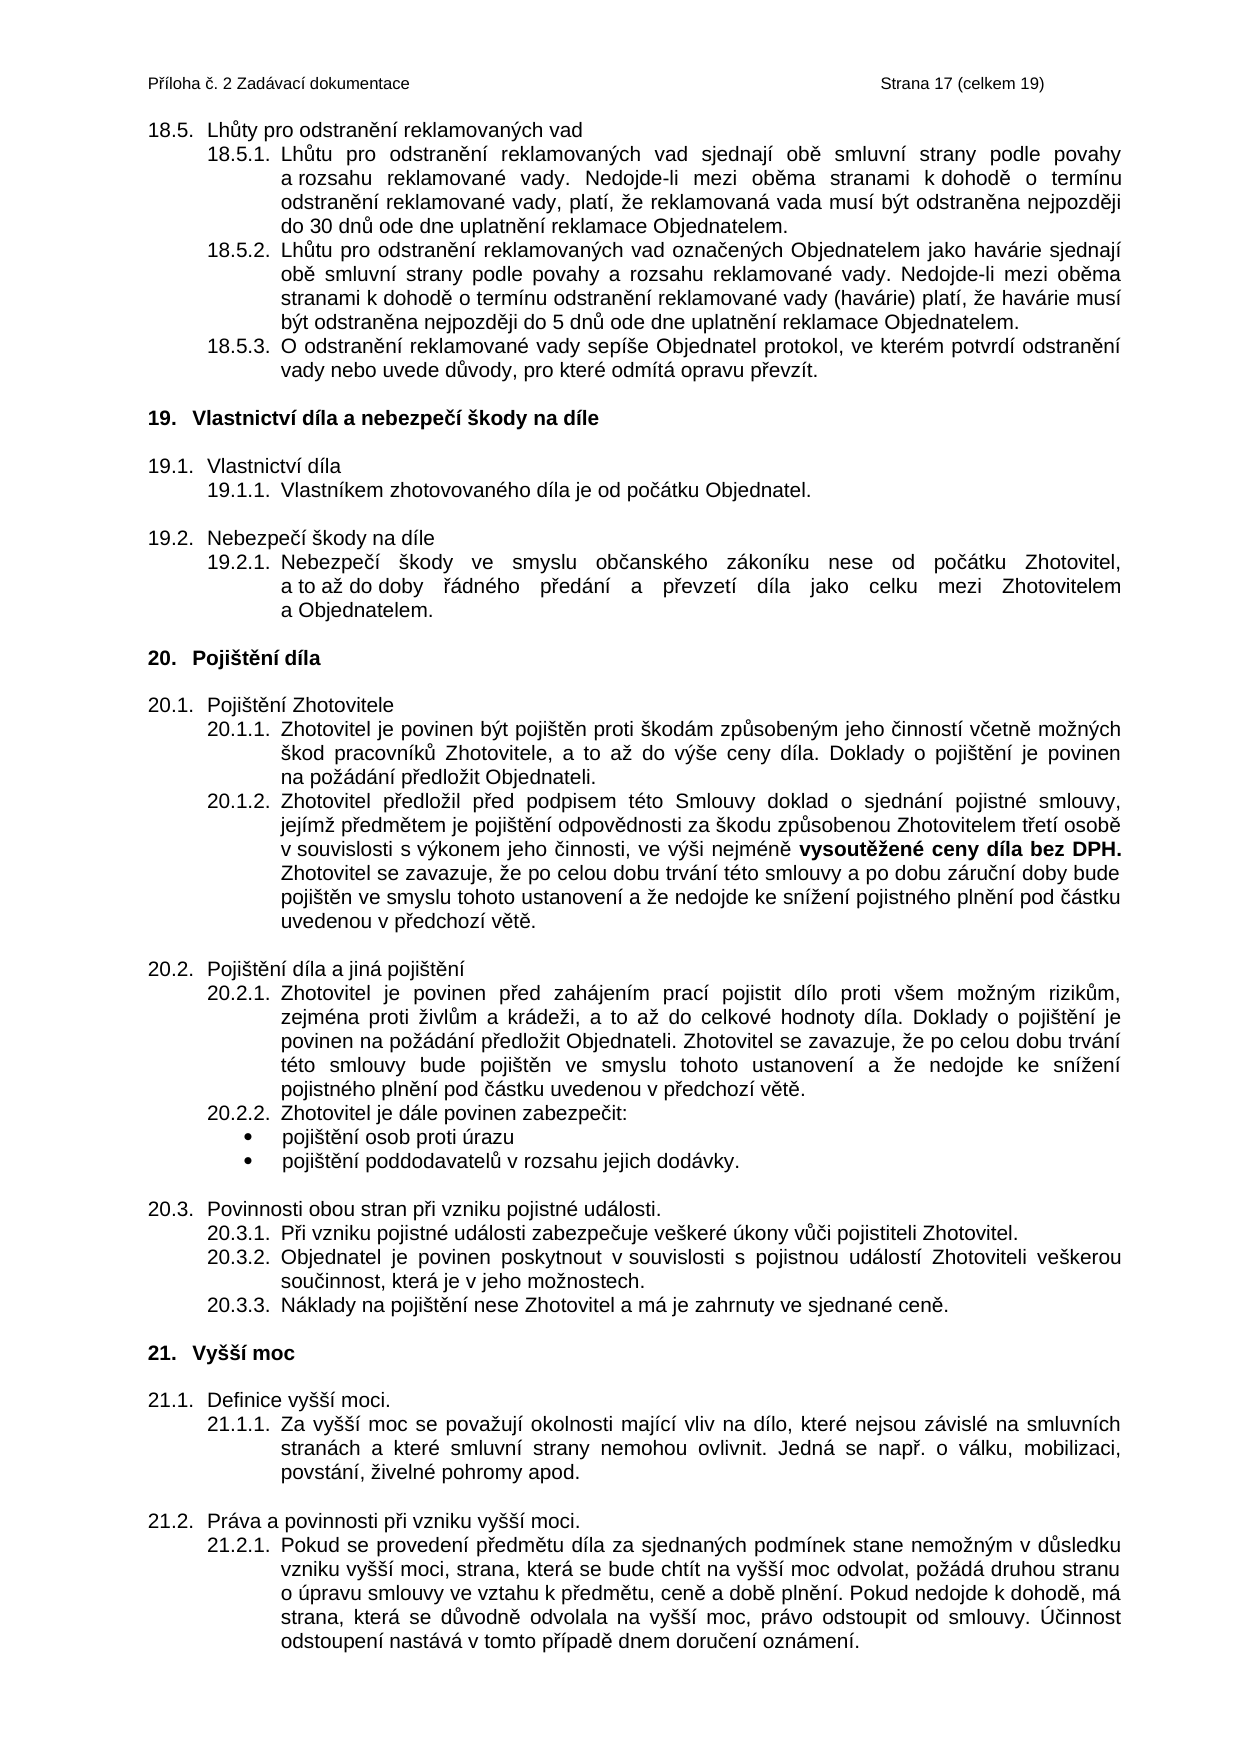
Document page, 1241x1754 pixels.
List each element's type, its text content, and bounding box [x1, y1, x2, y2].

list Pojištění Zhotovitele [148, 693, 1122, 717]
list Lhůty pro odstranění reklamovaných vad [148, 118, 1122, 142]
list Vlastnictví díla a nebezpečí škody na díle [148, 406, 1122, 430]
list Nebezpečí škody na díle [148, 526, 1122, 549]
list Pokud se provedení předmětu díla za sjednaných podmínek stane nemožným v důsledku vzniku vyšší moci, strana, která se bude chtít na vyšší moc odvolat, požádá druhou stranu o úpravu smlouvy ve vztahu k předmětu, ceně a době plnění. Pokud nedojde k dohodě, má strana, která se důvodně odvolala na vyšší moc, právo odstoupit od smlouvy. Účinnost odstoupení nastává v tomto případě dnem doručení oznámení. [207, 1533, 1122, 1653]
list Vlastníkem zhotovovaného díla je od počátku Objednatel. [207, 478, 1122, 502]
list O odstranění reklamované vady sepíše Objednatel protokol, ve kterém potvrdí odstranění vady nebo uvede důvody, pro které odmítá opravu převzít. [207, 334, 1122, 382]
list Objednatel je povinen poskytnout v souvislosti s pojistnou událostí Zhotoviteli veškerou součinnost, která je v jeho možnostech. [207, 1244, 1122, 1292]
list Vlastnictví díla [148, 454, 1122, 478]
list Práva a povinnosti při vzniku vyšší moci. [148, 1509, 1122, 1533]
list Zhotovitel je povinen před zahájením prací pojistit dílo proti všem možným rizikům, zejména proti živlům a krádeži, a to až do celkové hodnoty díla. Doklady o pojištění je povinen na požádání předložit Objednateli. Zhotovitel se zavazuje, že po celou dobu trvání této smlouvy bude pojištěn ve smyslu tohoto ustanovení a že nedojde ke snížení pojistného plnění pod částku uvedenou v předchozí větě. [207, 981, 1122, 1101]
list pojištění poddodavatelů v rozsahu jejich dodávky. [244, 1148, 1122, 1173]
list Zhotovitel je povinen být pojištěn proti škodám způsobeným jeho činností včetně možných škod pracovníků Zhotovitele, a to až do výše ceny díla. Doklady o pojištění je povinen na požádání předložit Objednateli. [207, 717, 1122, 789]
list Při vzniku pojistné události zabezpečuje veškeré úkony vůči pojistiteli Zhotovitel. [207, 1221, 1122, 1244]
list Lhůtu pro odstranění reklamovaných vad sjednají obě smluvní strany podle povahy a rozsahu reklamované vady. Nedojde-li mezi oběma stranami k dohodě o termínu odstranění reklamované vady, platí, že reklamovaná vada musí být odstraněna nejpozději do 30 dnů ode dne uplatnění reklamace Objednatelem. [207, 142, 1122, 238]
list Pojištění díla a jiná pojištění [148, 957, 1122, 981]
list Zhotovitel je dále povinen zabezpečit: [207, 1101, 1122, 1124]
list Nebezpečí škody ve smyslu občanského zákoníku nese od počátku Zhotovitel, a to až do doby řádného předání a převzetí díla jako celku mezi Zhotovitelem a Objednatelem. [207, 549, 1122, 621]
list Definice vyšší moci. [148, 1388, 1122, 1412]
list Za vyšší moc se považují okolnosti mající vliv na dílo, které nejsou závislé na smluvních stranách a které smluvní strany nemohou ovlivnit. Jedná se např. o válku, mobilizaci, povstání, živelné pohromy apod. [207, 1412, 1122, 1484]
list Povinnosti obou stran při vzniku pojistné události. [148, 1197, 1122, 1221]
list pojištění osob proti úrazu [244, 1124, 1122, 1148]
list Pojištění díla [148, 645, 1122, 669]
list Náklady na pojištění nese Zhotovitel a má je zahrnuty ve sjednané ceně. [207, 1292, 1122, 1316]
list Zhotovitel předložil před podpisem této Smlouvy doklad o sjednání pojistné smlouvy, jejímž předmětem je pojištění odpovědnosti za škodu způsobenou Zhotovitelem třetí osobě v souvislosti s výkonem jeho činnosti, ve výši nejméně vysoutěžené ceny díla bez DPH. Zhotovitel se zavazuje, že po celou dobu trvání této smlouvy a po dobu záruční doby bude pojištěn ve smyslu tohoto ustanovení a že nedojde ke snížení pojistného plnění pod částku uvedenou v předchozí větě. [207, 789, 1122, 933]
list Lhůtu pro odstranění reklamovaných vad označených Objednatelem jako havárie sjednají obě smluvní strany podle povahy a rozsahu reklamované vady. Nedojde-li mezi oběma stranami k dohodě o termínu odstranění reklamované vady (havárie) platí, že havárie musí být odstraněna nejpozději do 5 dnů ode dne uplatnění reklamace Objednatelem. [207, 238, 1122, 334]
list Vyšší moc [148, 1340, 1122, 1364]
